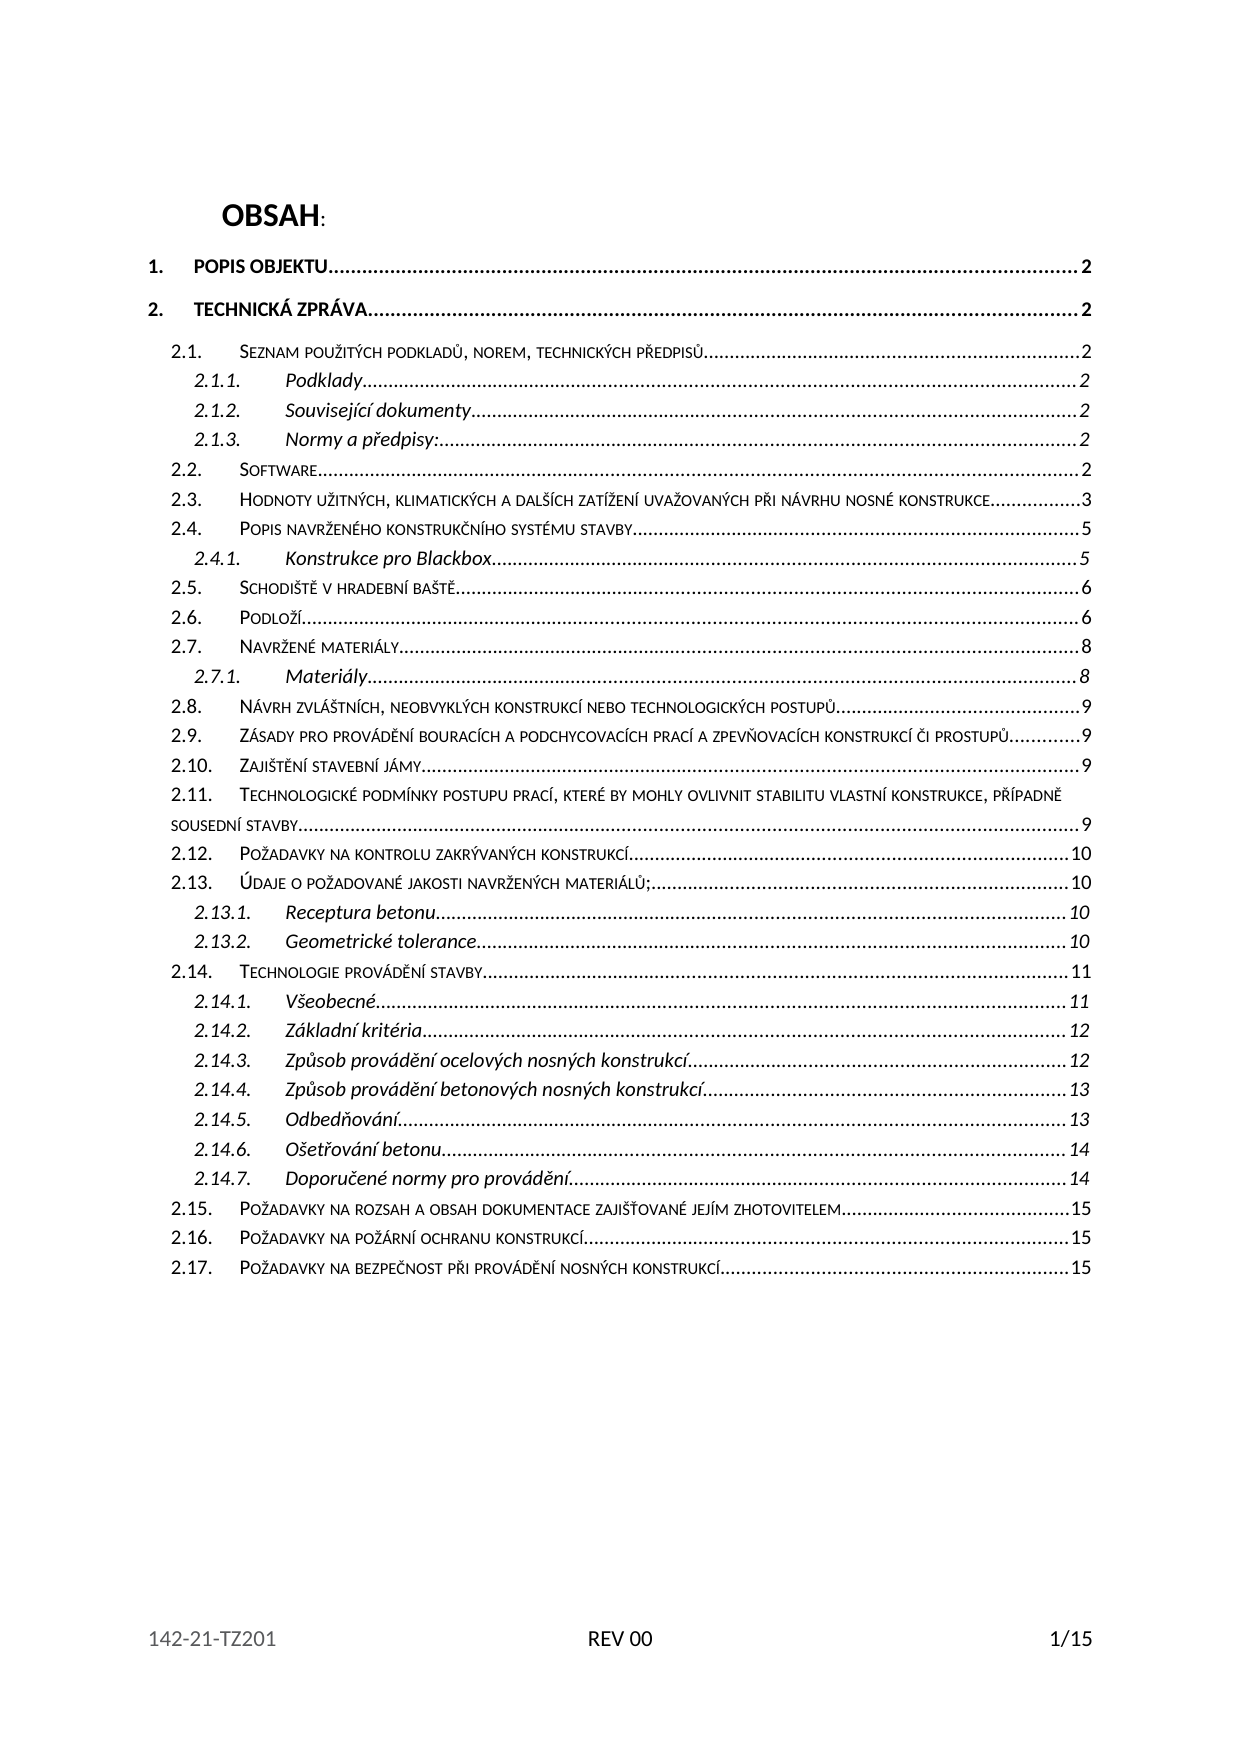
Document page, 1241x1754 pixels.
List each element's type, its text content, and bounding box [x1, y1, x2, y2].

text 2.14.1. Všeobecné 11 [193, 988, 1093, 1013]
text 2.14.7. Doporučené normy pro provádění 14 [193, 1165, 1093, 1191]
text 2.8. Návrh zvláštních, neobvyklých konstrukcí nebo technologických postupů 9 [171, 693, 1093, 718]
text 2.13.2. Geometrické tolerance 10 [193, 929, 1093, 954]
text 2.1.1. Podklady 2 [193, 367, 1093, 393]
text 2.15. Požadavky na rozsah a obsah dokumentace zajišťované jejím zhotovitelem 15 [171, 1195, 1093, 1220]
text OBSAH: [148, 194, 1093, 235]
text 2.7. Navržené materiály 8 [171, 634, 1093, 659]
text 2.14.4. Způsob provádění betonových nosných konstrukcí 13 [193, 1077, 1093, 1102]
text 2.4.1. Konstrukce pro Blackbox 5 [193, 545, 1093, 570]
text 2.13. Údaje o požadované jakosti navržených materiálů; 10 [171, 869, 1093, 895]
text 2.7.1. Materiály 8 [193, 663, 1093, 689]
text 2.5. Schodiště v hradební baště 6 [171, 574, 1093, 600]
text 2.2. Software 2 [171, 456, 239, 482]
text 2.6. Podloží 6 [171, 604, 1093, 629]
text 2.17. Požadavky na bezpečnost při provádění nosných konstrukcí 15 [171, 1254, 1093, 1279]
text 2.3. Hodnoty užitných, klimatických a dalších zatížení uvažovaných při návrhu nosné konstrukce 3 [171, 486, 1093, 511]
text 2.1.3. Normy a předpisy: 2 [193, 427, 1093, 452]
text 1. Popis objektu 2 [148, 254, 1093, 279]
text 2. Technická zpráva 2 [148, 296, 1093, 321]
text 2.12. Požadavky na kontrolu zakrývaných konstrukcí 10 [628, 840, 1093, 865]
text 2.14.6. Ošetřování betonu 14 [193, 1136, 1093, 1161]
text 2.13.1. Receptura betonu 10 [193, 899, 1093, 924]
text 2.9. Zásady pro provádění bouracích a podchycovacích prací a zpevňovacích konstrukcí či prostupů 9 [171, 722, 1093, 748]
text 2.14.2. Základní kritéria 12 [193, 1017, 1093, 1043]
text 2.14.5. Odbedňování 13 [193, 1106, 1093, 1132]
text 2.1.2. Související dokumenty 2 [193, 397, 1093, 422]
text 2.16. Požadavky na požární ochranu konstrukcí 15 [171, 1224, 1093, 1250]
text 2.11. Technologické podmínky postupu prací, které by mohly ovlivnit stabilitu vlastní konstrukce, případně sousední stavby 9 [171, 782, 1093, 836]
text 2.2. Software 2 [317, 456, 1093, 482]
text 2.14.3. Způsob provádění ocelových nosných konstrukcí 12 [193, 1047, 1093, 1072]
text 2.10. Zajištění stavební jámy 9 [171, 752, 1093, 777]
text 2.14. Technologie provádění stavby 11 [171, 958, 1093, 984]
text 2.1. Seznam použitých podkladů, norem, technických předpisů 2 [171, 338, 1093, 363]
text 2.4. Popis navrženého konstrukčního systému stavby 5 [171, 515, 1093, 541]
